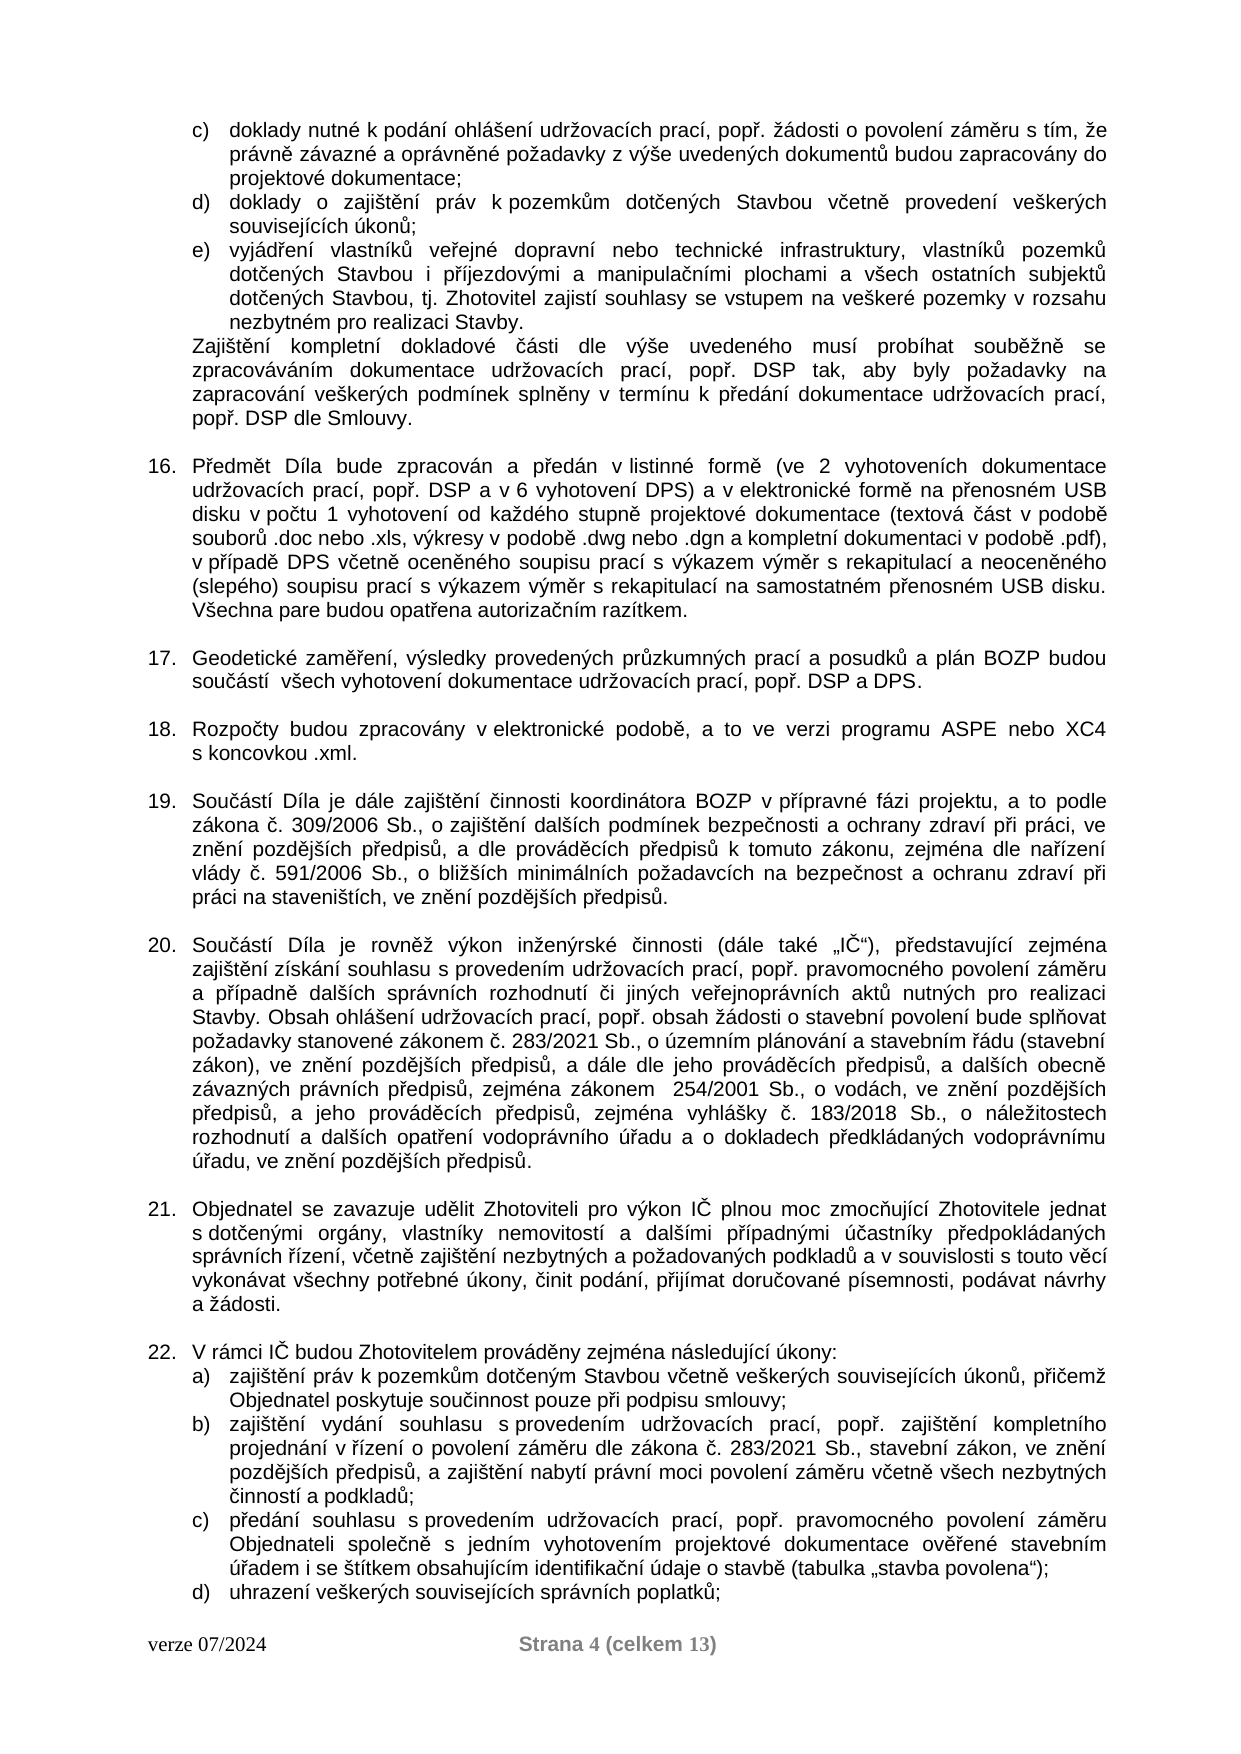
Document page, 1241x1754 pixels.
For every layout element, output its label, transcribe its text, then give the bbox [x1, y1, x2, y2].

list Objednatel se zavazuje udělit Zhotoviteli pro výkon IČ plnou moc zmocňující Zhotovitele jednat s dotčenými orgány, vlastníky nemovitostí a dalšími případnými účastníky předpokládaných správních řízení, včetně zajištění nezbytných a požadovaných podkladů a v souvislosti s touto věcí vykonávat všechny potřebné úkony, činit podání, přijímat doručované písemnosti, podávat návrhy a žádosti. [148, 1196, 1107, 1316]
text Zajištění kompletní dokladové části dle výše uvedeného musí probíhat souběžně se zpracováváním dokumentace udržovacích prací, popř. DSP tak, aby byly požadavky na zapracování veškerých podmínek splněny v termínu k předání dokumentace udržovacích prací, popř. DSP dle Smlouvy. [192, 334, 1107, 430]
list doklady nutné k podání ohlášení udržovacích prací, popř. žádosti o povolení záměru s tím, že právně závazné a oprávněné požadavky z výše uvedených dokumentů budou zapracovány do projektové dokumentace; [192, 118, 1107, 190]
list zajištění vydání souhlasu s provedením udržovacích prací, popř. zajištění kompletního projednání v řízení o povolení záměru dle zákona č. 283/2021 Sb., stavební zákon, ve znění pozdějších předpisů, a zajištění nabytí právní moci povolení záměru včetně všech nezbytných činností a podkladů; [192, 1412, 1107, 1508]
list doklady o zajištění práv k pozemkům dotčených Stavbou včetně provedení veškerých souvisejících úkonů; [192, 190, 1107, 238]
list Geodetické zaměření, výsledky provedených průzkumných prací a posudků a plán BOZP budou součástí všech vyhotovení dokumentace udržovacích prací, popř. DSP a DPS. [148, 645, 1107, 693]
list V rámci IČ budou Zhotovitelem prováděny zejména následující úkony: [148, 1340, 1107, 1364]
list Součástí Díla je dále zajištění činnosti koordinátora BOZP v přípravné fázi projektu, a to podle zákona č. 309/2006 Sb., o zajištění dalších podmínek bezpečnosti a ochrany zdraví při práci, ve znění pozdějších předpisů, a dle prováděcích předpisů k tomuto zákonu, zejména dle nařízení vlády č. 591/2006 Sb., o bližších minimálních požadavcích na bezpečnost a ochranu zdraví při práci na staveništích, ve znění pozdějších předpisů. [148, 789, 1107, 909]
list Rozpočty budou zpracovány v elektronické podobě, a to ve verzi programu ASPE nebo XC4 s koncovkou .xml. [148, 717, 1107, 765]
list Předmět Díla bude zpracován a předán v listinné formě (ve 2 vyhotoveních dokumentace udržovacích prací, popř. DSP a v 6 vyhotovení DPS) a v elektronické formě na přenosném USB disku v počtu 1 vyhotovení od každého stupně projektové dokumentace (textová část v podobě souborů .doc nebo .xls, výkresy v podobě .dwg nebo .dgn a kompletní dokumentaci v podobě .pdf), v případě DPS včetně oceněného soupisu prací s výkazem výměr s rekapitulací a neoceněného (slepého) soupisu prací s výkazem výměr s rekapitulací na samostatném přenosném USB disku. Všechna pare budou opatřena autorizačním razítkem. [148, 454, 1107, 621]
list uhrazení veškerých souvisejících správních poplatků; [192, 1580, 1107, 1604]
list zajištění práv k pozemkům dotčeným Stavbou včetně veškerých souvisejících úkonů, přičemž Objednatel poskytuje součinnost pouze při podpisu smlouvy; [192, 1364, 1107, 1412]
list Součástí Díla je rovněž výkon inženýrské činnosti (dále také „IČ“), představující zejména zajištění získání souhlasu s provedením udržovacích prací, popř. pravomocného povolení záměru a případně dalších správních rozhodnutí či jiných veřejnoprávních aktů nutných pro realizaci Stavby. Obsah ohlášení udržovacích prací, popř. obsah žádosti o stavební povolení bude splňovat požadavky stanovené zákonem č. 283/2021 Sb., o územním plánování a stavebním řádu (stavební zákon), ve znění pozdějších předpisů, a dále dle jeho prováděcích předpisů, a dalších obecně závazných právních předpisů, zejména zákonem 254/2001 Sb., o vodách, ve znění pozdějších předpisů, a jeho prováděcích předpisů, zejména vyhlášky č. 183/2018 Sb., o náležitostech rozhodnutí a dalších opatření vodoprávního úřadu a o dokladech předkládaných vodoprávnímu úřadu, ve znění pozdějších předpisů. [148, 933, 1107, 1172]
list předání souhlasu s provedením udržovacích prací, popř. pravomocného povolení záměru Objednateli společně s jedním vyhotovením projektové dokumentace ověřené stavebním úřadem i se štítkem obsahujícím identifikační údaje o stavbě (tabulka „stavba povolena“); [192, 1508, 1107, 1580]
list vyjádření vlastníků veřejné dopravní nebo technické infrastruktury, vlastníků pozemků dotčených Stavbou i příjezdovými a manipulačními plochami a všech ostatních subjektů dotčených Stavbou, tj. Zhotovitel zajistí souhlasy se vstupem na veškeré pozemky v rozsahu nezbytném pro realizaci Stavby. [192, 238, 1107, 334]
